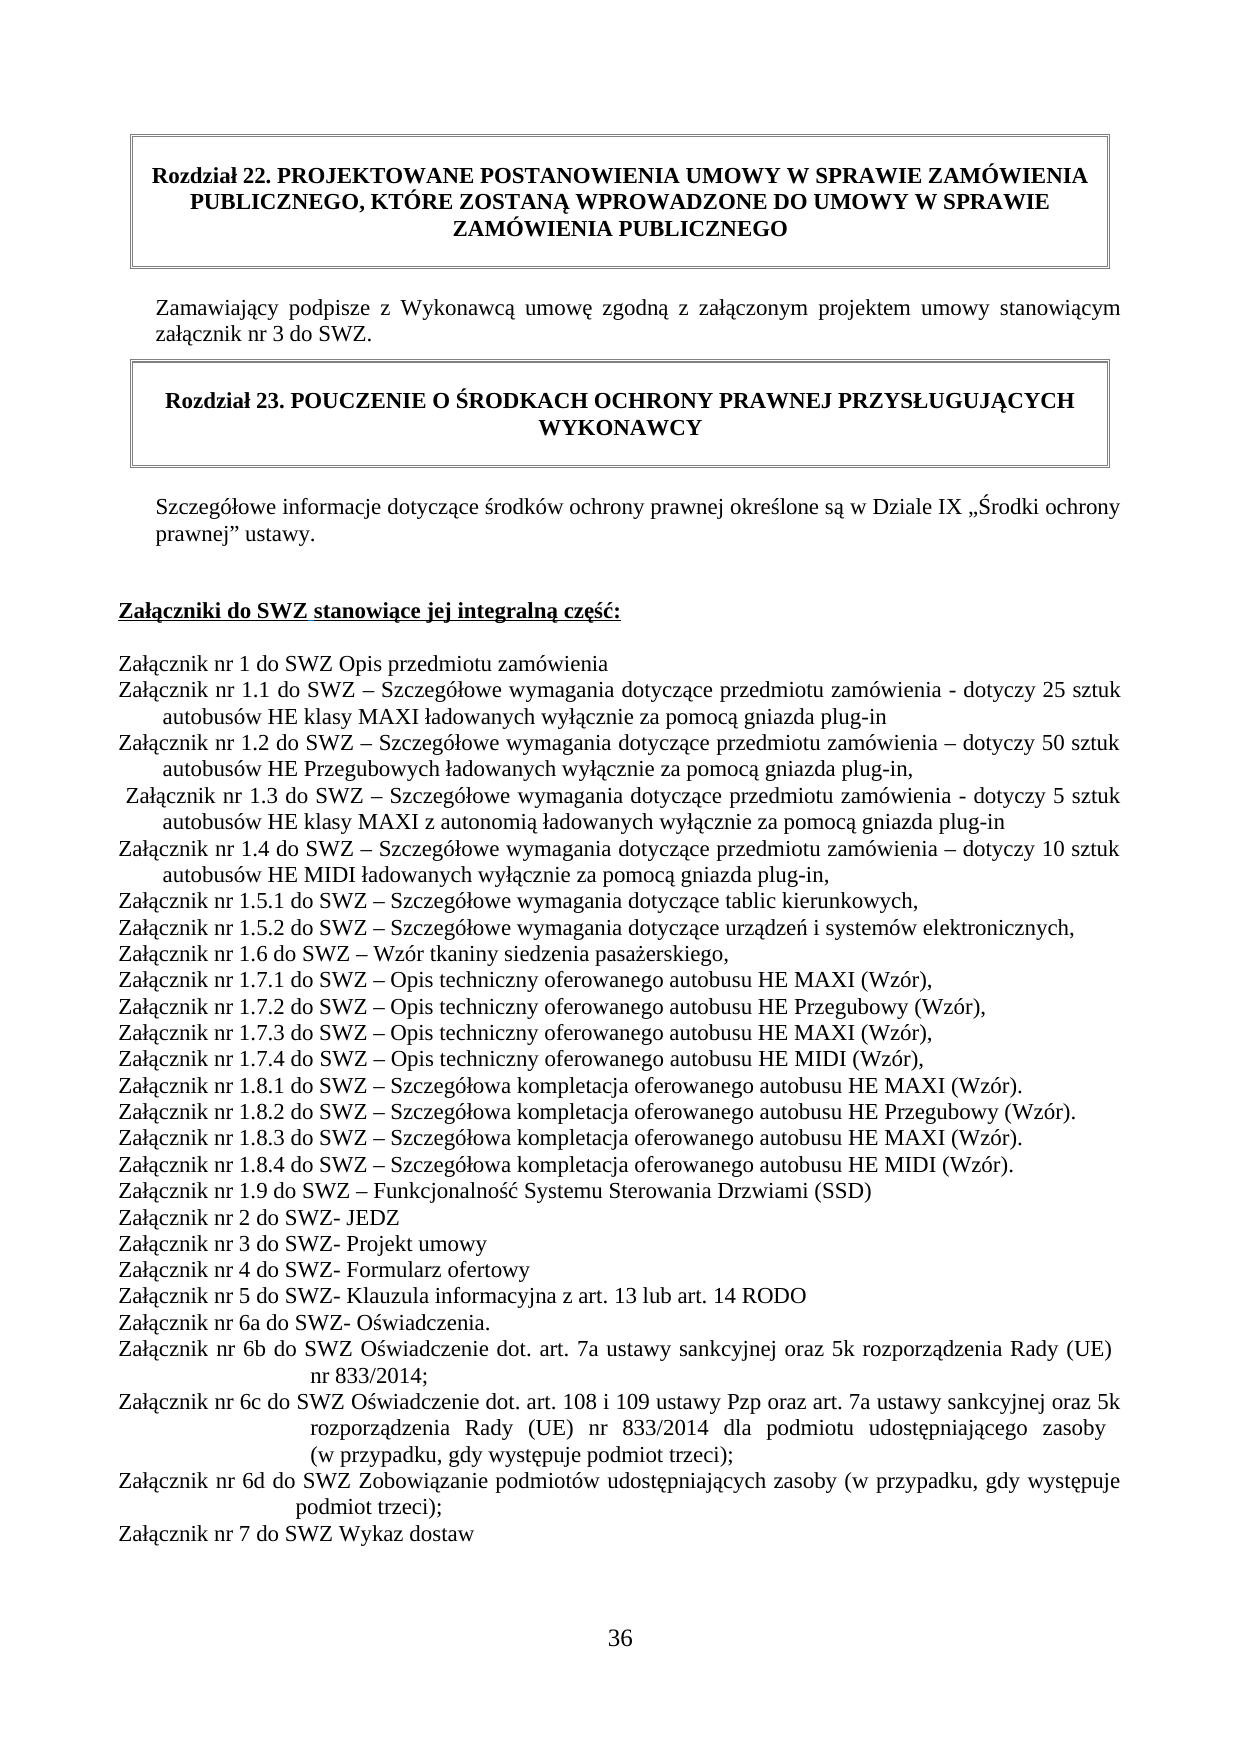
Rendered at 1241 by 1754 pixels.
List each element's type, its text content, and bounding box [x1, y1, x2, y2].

text Załącznik nr 1.4 do SWZ – Szczegółowe wymagania dotyczące przedmiotu zamówienia – dotyczy 10 sztuk autobusów HE MIDI ładowanych wyłącznie za pomocą gniazda plug-in, [118, 834, 1122, 887]
text Załącznik nr 6b do SWZ Oświadczenie dot. art. 7a ustawy sankcyjnej oraz 5k rozporządzenia Rady (UE) nr 833/2014; [118, 1335, 1122, 1388]
text Załącznik nr 4 do SWZ- Formularz ofertowy [118, 1256, 1122, 1283]
text Załącznik nr 1.6 do SWZ – Wzór tkaniny siedzenia pasażerskiego, [118, 940, 1122, 966]
text Załącznik nr 1.5.1 do SWZ – Szczegółowe wymagania dotyczące tablic kierunkowych, [118, 887, 1122, 914]
text Załącznik nr 1.3 do SWZ – Szczegółowe wymagania dotyczące przedmiotu zamówienia - dotyczy 5 sztuk autobusów HE klasy MAXI z autonomią ładowanych wyłącznie za pomocą gniazda plug-in [118, 782, 1122, 834]
text Załącznik nr 6a do SWZ- Oświadczenia. [118, 1309, 1122, 1335]
text Załącznik nr 1.8.3 do SWZ – Szczegółowa kompletacja oferowanego autobusu HE MAXI (Wzór). [118, 1124, 1122, 1151]
text Załącznik nr 1.8.1 do SWZ – Szczegółowa kompletacja oferowanego autobusu HE MAXI (Wzór). [118, 1072, 1122, 1098]
text Załącznik nr 1.7.2 do SWZ – Opis techniczny oferowanego autobusu HE Przegubowy (Wzór), [118, 993, 1122, 1019]
text Zamawiający podpisze z Wykonawcą umowę zgodną z załączonym projektem umowy stanowiącym załącznik nr 3 do SWZ. [155, 294, 1122, 347]
text Załącznik nr 1.5.2 do SWZ – Szczegółowe wymagania dotyczące urządzeń i systemów elektronicznych, [118, 914, 1122, 940]
text Szczegółowe informacje dotyczące środków ochrony prawnej określone są w Dziale IX „Środki ochrony prawnej” ustawy. [155, 493, 1122, 546]
text Załącznik nr 1.2 do SWZ – Szczegółowe wymagania dotyczące przedmiotu zamówienia – dotyczy 50 sztuk autobusów HE Przegubowych ładowanych wyłącznie za pomocą gniazda plug-in, [118, 729, 1122, 782]
text Załącznik nr 6d do SWZ Zobowiązanie podmiotów udostępniających zasoby (w przypadku, gdy występuje podmiot trzeci); [118, 1467, 1122, 1520]
text Załącznik nr 2 do SWZ- JEDZ [118, 1203, 1122, 1230]
text Załącznik nr 5 do SWZ- Klauzula informacyjna z art. 13 lub art. 14 RODO [118, 1283, 1122, 1309]
text Załączniki do SWZ stanowiące jej integralną część: [118, 597, 1122, 624]
text Załącznik nr 1.8.4 do SWZ – Szczegółowa kompletacja oferowanego autobusu HE MIDI (Wzór). [118, 1151, 1122, 1177]
text Załącznik nr 1.7.4 do SWZ – Opis techniczny oferowanego autobusu HE MIDI (Wzór), [118, 1045, 1122, 1072]
text Załącznik nr 1.8.2 do SWZ – Szczegółowa kompletacja oferowanego autobusu HE Przegubowy (Wzór). [118, 1098, 1122, 1124]
text Załącznik nr 1 do SWZ Opis przedmiotu zamówienia [118, 650, 1122, 676]
text Załącznik nr 1.7.1 do SWZ – Opis techniczny oferowanego autobusu HE MAXI (Wzór), [118, 966, 1122, 993]
table_header Rozdział 22. PROJEKTOWANE POSTANOWIENIA UMOWY W SPRAWIE ZAMÓWIENIA PUBLICZNEGO, KTÓRE ZOSTANĄ WPROWADZONE DO UMOWY W SPRAWIE ZAMÓWIENIA PUBLICZNEGO [133, 137, 1107, 266]
table_header Rozdział 23. POUCZENIE O ŚRODKACH OCHRONY PRAWNEJ PRZYSŁUGUJĄCYCH WYKONAWCY [133, 363, 1107, 465]
text Załącznik nr 7 do SWZ Wykaz dostaw [118, 1520, 1122, 1546]
text Załącznik nr 6c do SWZ Oświadczenie dot. art. 108 i 109 ustawy Pzp oraz art. 7a ustawy sankcyjnej oraz 5k rozporządzenia Rady (UE) nr 833/2014 dla podmiotu udostępniającego zasoby (w przypadku, gdy występuje podmiot trzeci); [118, 1388, 1122, 1467]
text Załącznik nr 3 do SWZ- Projekt umowy [118, 1230, 1122, 1256]
text Załącznik nr 1.1 do SWZ – Szczegółowe wymagania dotyczące przedmiotu zamówienia - dotyczy 25 sztuk autobusów HE klasy MAXI ładowanych wyłącznie za pomocą gniazda plug-in [118, 676, 1122, 729]
text Załącznik nr 1.9 do SWZ – Funkcjonalność Systemu Sterowania Drzwiami (SSD) [118, 1177, 1122, 1203]
text Załącznik nr 1.7.3 do SWZ – Opis techniczny oferowanego autobusu HE MAXI (Wzór), [118, 1019, 1122, 1045]
